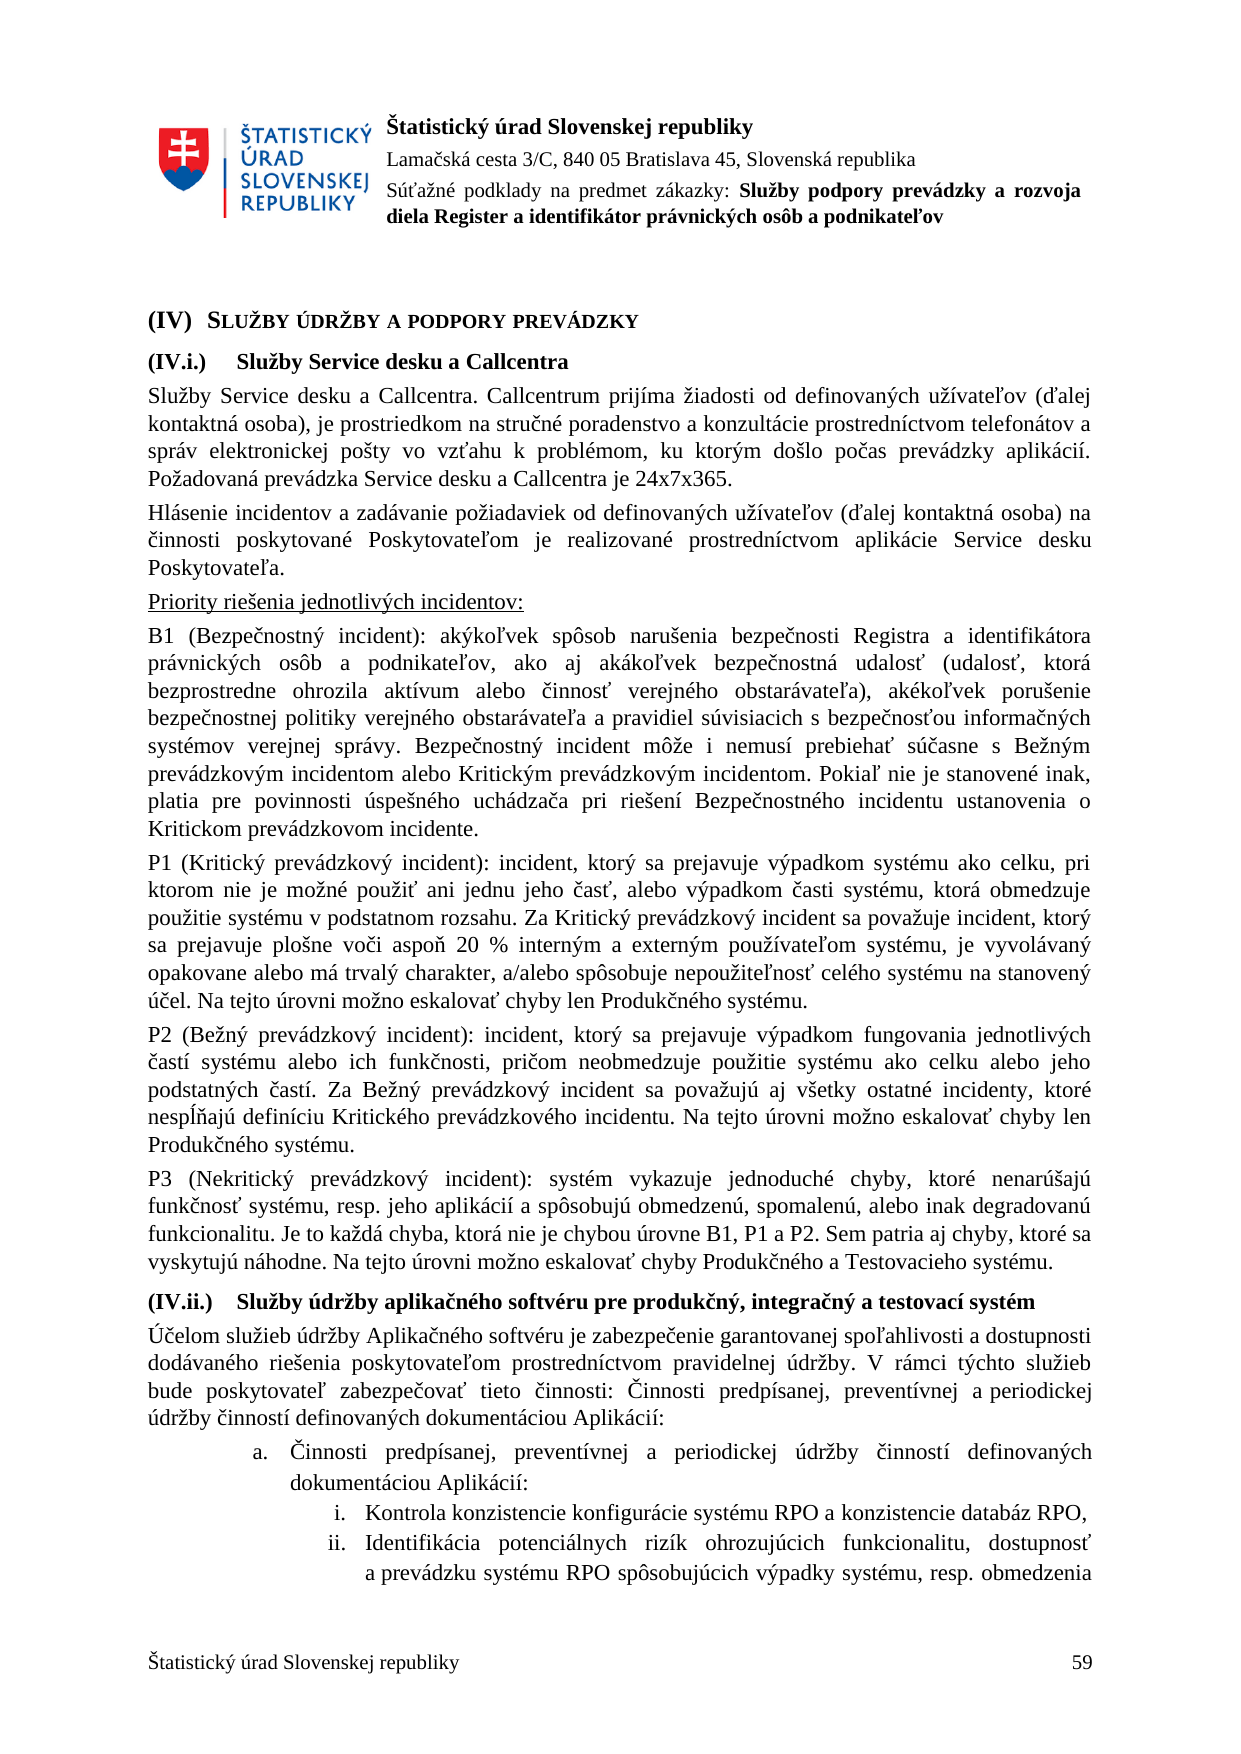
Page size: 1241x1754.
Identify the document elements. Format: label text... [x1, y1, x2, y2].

text Účelom služieb údržby Aplikačného softvéru je zabezpečenie garantovanej spoľahlivosti a dostupnosti dodávaného riešenia poskytovateľom prostredníctvom pravidelnej údržby. V rámci týchto služieb bude poskytovateľ zabezpečovať tieto činnosti: Činnosti predpísanej, preventívnej a periodickej údržby činností definovaných dokumentáciou Aplikácií: [148, 1322, 1092, 1431]
list Služby údržby a podpory prevádzky [148, 306, 1092, 334]
text P1 (Kritický prevádzkový incident): incident, ktorý sa prejavuje výpadkom systému ako celku, pri ktorom nie je možné použiť ani jednu jeho časť, alebo výpadkom časti systému, ktorá obmedzuje použitie systému v podstatnom rozsahu. Za Kritický prevádzkový incident sa považuje incident, ktorý sa prejavuje plošne voči aspoň 20 % interným a externým používateľom systému, je vyvolávaný opakovane alebo má trvalý charakter, a/alebo spôsobuje nepoužiteľnosť celého systému na stanovený účel. Na tejto úrovni možno eskalovať chyby len Produkčného systému. [148, 849, 1092, 1013]
list Činnosti predpísanej, preventívnej a periodickej údržby činností definovaných dokumentáciou Aplikácií: [252, 1438, 1092, 1495]
text Služby Service desku a Callcentra. Callcentrum prijíma žiadosti od definovaných užívateľov (ďalej kontaktná osoba), je prostriedkom na stručné poradenstvo a konzultácie prostredníctvom telefonátov a správ elektronickej pošty vo vzťahu k problémom, ku ktorým došlo počas prevádzky aplikácií. Požadovaná prevádzka Service desku a Callcentra je 24x7x365. [148, 382, 1092, 491]
list Služby Service desku a Callcentra [148, 348, 1092, 374]
text P3 (Nekritický prevádzkový incident): systém vykazuje jednoduché chyby, ktoré nenarúšajú funkčnosť systému, resp. jeho aplikácií a spôsobujú obmedzenú, spomalenú, alebo inak degradovanú funkcionalitu. Je to každá chyba, ktorá nie je chybou úrovne B1, P1 a P2. Sem patria aj chyby, ktoré sa vyskytujú náhodne. Na tejto úrovni možno eskalovať chyby Produkčného a Testovacieho systému. [148, 1165, 1092, 1274]
list Služby údržby aplikačného softvéru pre produkčný, integračný a testovací systém [148, 1288, 1092, 1314]
text B1 (Bezpečnostný incident): akýkoľvek spôsob narušenia bezpečnosti Registra a identifikátora právnických osôb a podnikateľov, ako aj akákoľvek bezpečnostná udalosť (udalosť, ktorá bezprostredne ohrozila aktívum alebo činnosť verejného obstarávateľa), akékoľvek porušenie bezpečnostnej politiky verejného obstarávateľa a pravidiel súvisiacich s bezpečnosťou informačných systémov verejnej správy. Bezpečnostný incident môže i nemusí prebiehať súčasne s Bežným prevádzkovým incidentom alebo Kritickým prevádzkovým incidentom. Pokiaľ nie je stanovené inak, platia pre povinnosti úspešného uchádzača pri riešení Bezpečnostného incidentu ustanovenia o Kritickom prevádzkovom incidente. [148, 622, 1092, 841]
text P2 (Bežný prevádzkový incident): incident, ktorý sa prejavuje výpadkom fungovania jednotlivých častí systému alebo ich funkčnosti, pričom neobmedzuje použitie systému ako celku alebo jeho podstatných častí. Za Bežný prevádzkový incident sa považujú aj všetky ostatné incidenty, ktoré nespĺňajú definíciu Kritického prevádzkového incidentu. Na tejto úrovni možno eskalovať chyby len Produkčného systému. [148, 1021, 1092, 1157]
picture [158, 123, 372, 218]
text Hlásenie incidentov a zadávanie požiadaviek od definovaných užívateľov (ďalej kontaktná osoba) na činnosti poskytované Poskytovateľom je realizované prostredníctvom aplikácie Service desku Poskytovateľa. [148, 499, 1092, 580]
text Priority riešenia jednotlivých incidentov: [148, 588, 1092, 614]
list Kontrola konzistencie konfigurácie systému RPO a konzistencie databáz RPO, [346, 1499, 1092, 1525]
